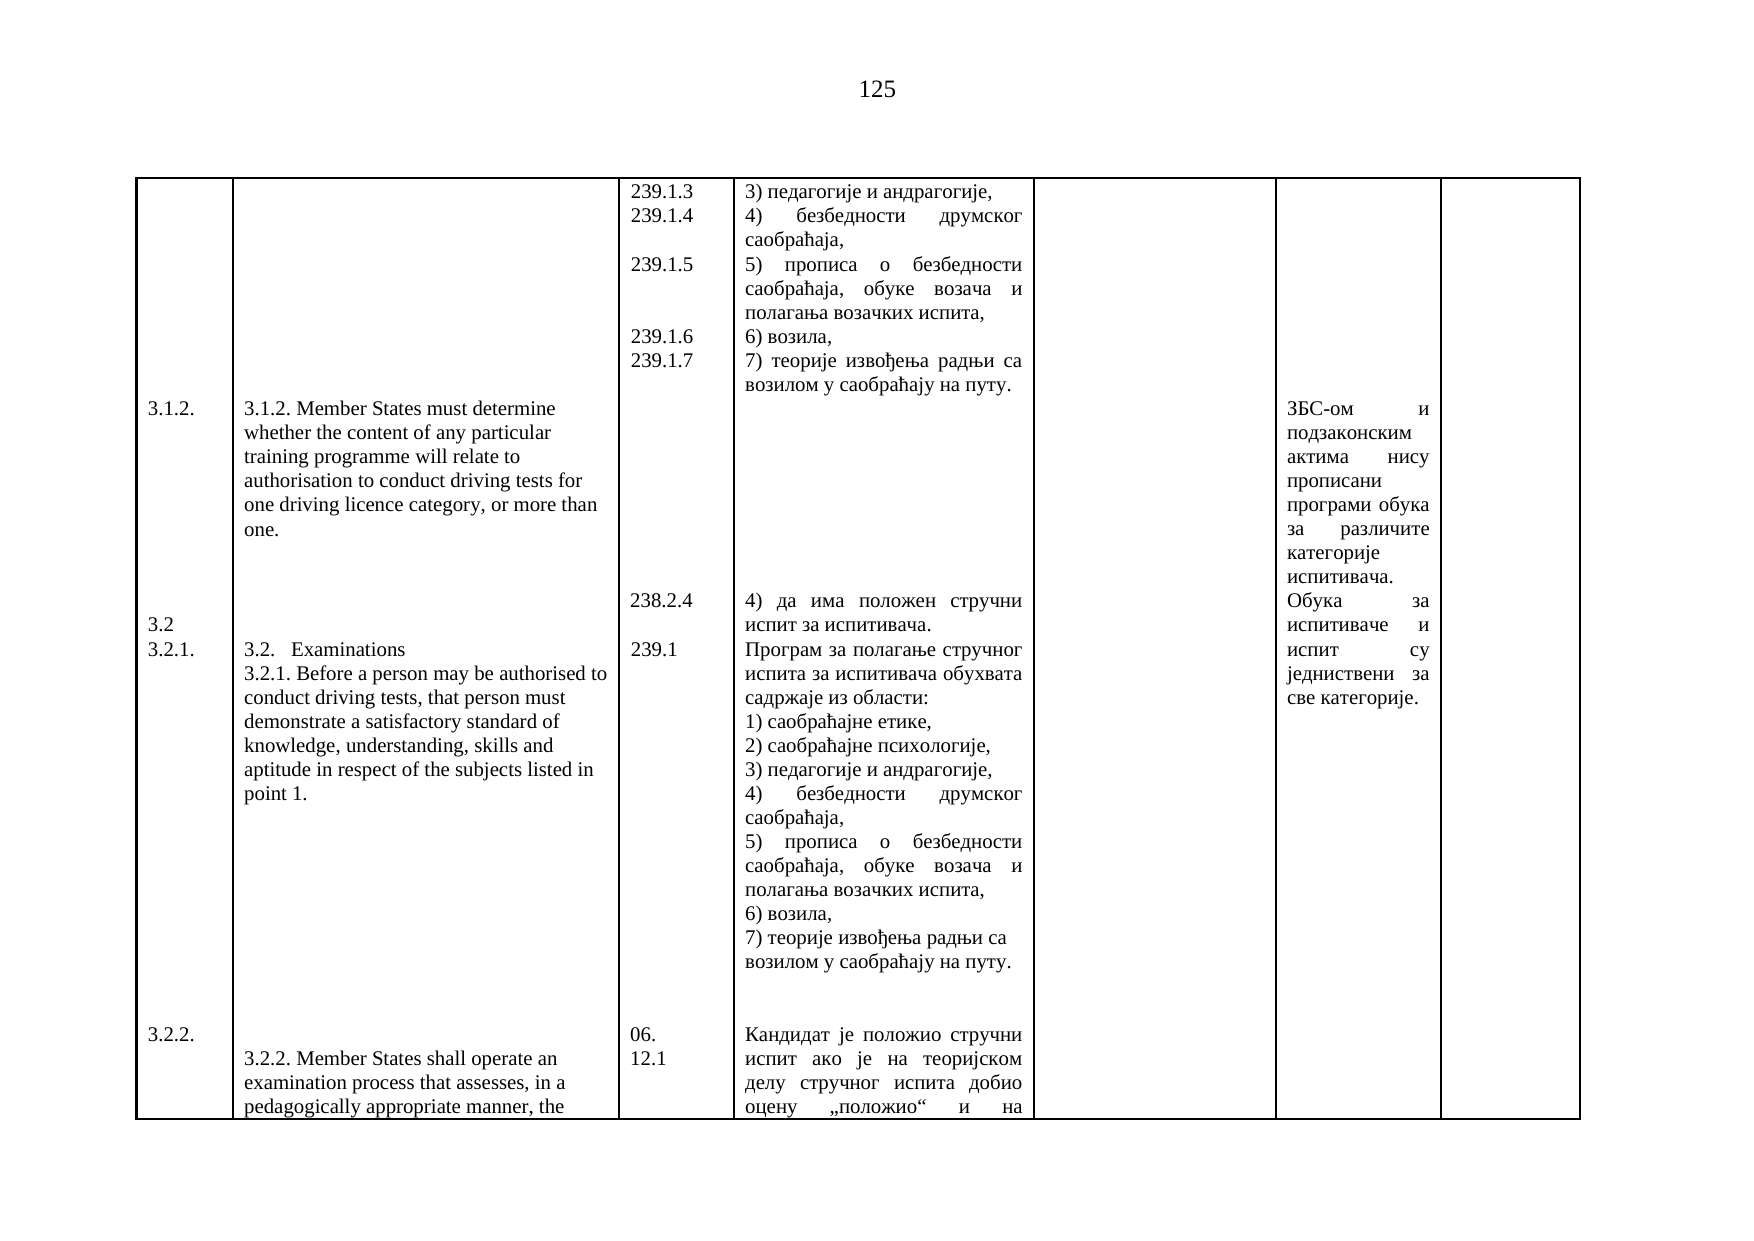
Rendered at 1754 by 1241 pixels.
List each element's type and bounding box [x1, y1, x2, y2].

table_cell [735, 179, 1033, 1118]
table_cell [234, 179, 618, 1118]
table_cell [1442, 179, 1579, 1118]
table_cell [138, 179, 232, 1118]
table_cell [1277, 179, 1440, 1118]
table_cell [1035, 179, 1275, 1118]
table_cell [620, 179, 733, 1118]
